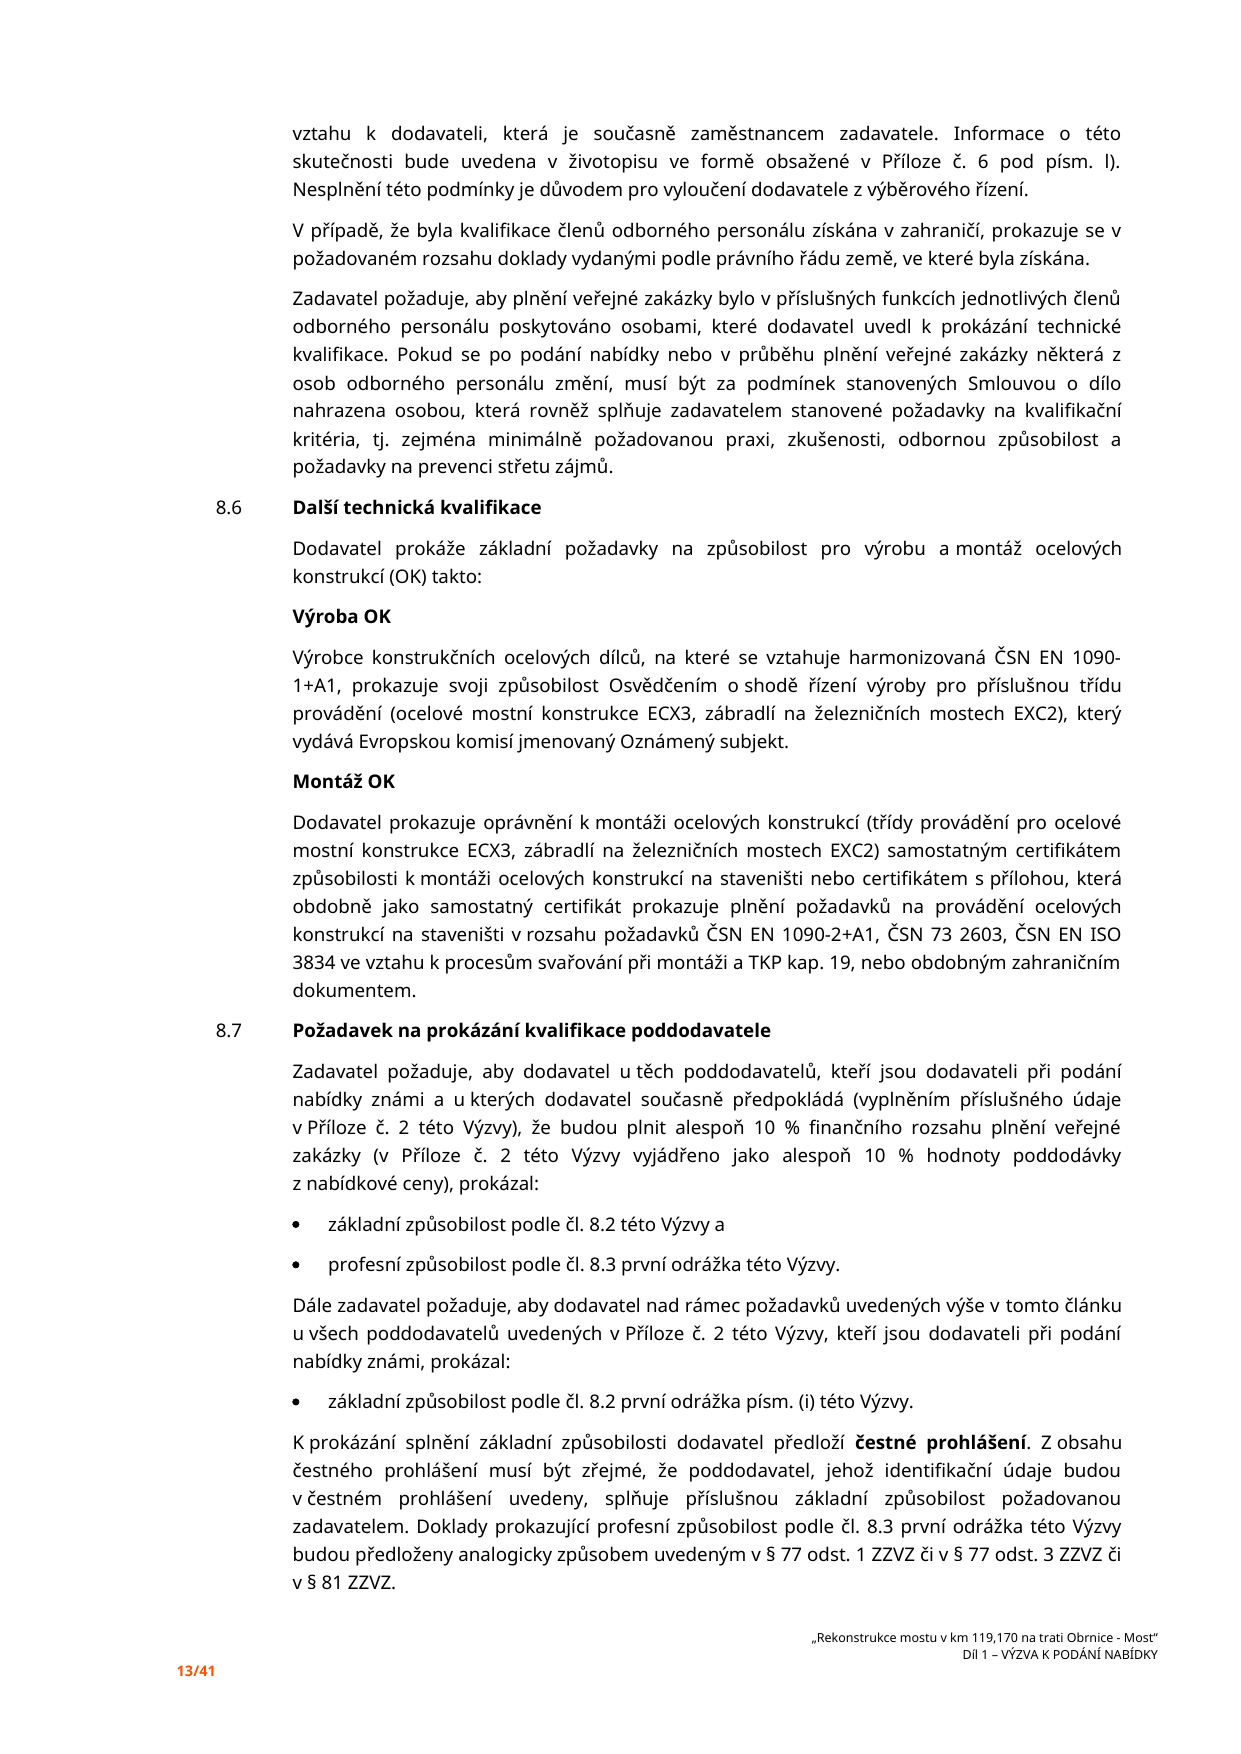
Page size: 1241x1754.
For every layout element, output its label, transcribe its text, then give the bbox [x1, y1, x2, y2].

text K prokázání splnění základní způsobilosti dodavatel předloží čestné prohlášení. Z obsahu čestného prohlášení musí být zřejmé, že poddodavatel, jehož identifikační údaje budou v čestném prohlášení uvedeny, splňuje příslušnou základní způsobilost požadovanou zadavatelem. Doklady prokazující profesní způsobilost podle čl. 8.3 první odrážka této Výzvy budou předloženy analogicky způsobem uvedeným v § 77 odst. 1 ZZVZ či v § 77 odst. 3 ZZVZ či v § 81 ZZVZ. [292, 1429, 1122, 1594]
text základní způsobilost podle čl. 8.2 první odrážka písm. (i) této Výzvy. [292, 1388, 1122, 1414]
text Dodavatel prokáže základní požadavky na způsobilost pro výrobu a montáž ocelových konstrukcí (OK) takto: [292, 535, 1122, 588]
text Zadavatel požaduje, aby plnění veřejné zakázky bylo v příslušných funkcích jednotlivých členů odborného personálu poskytováno osobami, které dodavatel uvedl k prokázání technické kvalifikace. Pokud se po podání nabídky nebo v průběhu plnění veřejné zakázky některá z osob odborného personálu změní, musí být za podmínek stanovených Smlouvou o dílo nahrazena osobou, která rovněž splňuje zadavatelem stanovené požadavky na kvalifikační kritéria, tj. zejména minimálně požadovanou praxi, zkušenosti, odbornou způsobilost a požadavky na prevenci střetu zájmů. [292, 286, 1122, 479]
text profesní způsobilost podle čl. 8.3 první odrážka této Výzvy. [292, 1251, 1122, 1277]
text Požadavek na prokázání kvalifikace poddodavatele [216, 1018, 1122, 1043]
text Výroba OK [292, 603, 1122, 629]
text Dále zadavatel požaduje, aby dodavatel nad rámec požadavků uvedených výše v tomto článku u všech poddodavatelů uvedených v Příloze č. 2 této Výzvy, kteří jsou dodavateli při podání nabídky známi, prokázal: [292, 1292, 1122, 1373]
text Montáž OK [292, 768, 1122, 794]
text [292, 121, 1122, 202]
text základní způsobilost podle čl. 8.2 této Výzvy a [292, 1211, 1122, 1236]
text Další technická kvalifikace [216, 494, 1122, 520]
text Dodavatel prokazuje oprávnění k montáži ocelových konstrukcí (třídy provádění pro ocelové mostní konstrukce ECX3, zábradlí na železničních mostech EXC2) samostatným certifikátem způsobilosti k montáži ocelových konstrukcí na staveništi nebo certifikátem s přílohou, která obdobně jako samostatný certifikát prokazuje plnění požadavků na provádění ocelových konstrukcí na staveništi v rozsahu požadavků ČSN EN 1090-2+A1, ČSN 73 2603, ČSN EN ISO 3834 ve vztahu k procesům svařování při montáži a TKP kap. 19, nebo obdobným zahraničním dokumentem. [292, 809, 1122, 1003]
text V případě, že byla kvalifikace členů odborného personálu získána v zahraničí, prokazuje se v požadovaném rozsahu doklady vydanými podle právního řádu země, ve které byla získána. [292, 217, 1122, 271]
text Výrobce konstrukčních ocelových dílců, na které se vztahuje harmonizovaná ČSN EN 1090-1+A1, prokazuje svoji způsobilost Osvědčením o shodě řízení výroby pro příslušnou třídu provádění (ocelové mostní konstrukce ECX3, zábradlí na železničních mostech EXC2), který vydává Evropskou komisí jmenovaný Oznámený subjekt. [292, 644, 1122, 753]
text Zadavatel požaduje, aby dodavatel u těch poddodavatelů, kteří jsou dodavateli při podání nabídky známi a u kterých dodavatel současně předpokládá (vyplněním příslušného údaje v Příloze č. 2 této Výzvy), že budou plnit alespoň 10 % finančního rozsahu plnění veřejné zakázky (v Příloze č. 2 této Výzvy vyjádřeno jako alespoň 10 % hodnoty poddodávky z nabídkové ceny), prokázal: [292, 1058, 1122, 1196]
